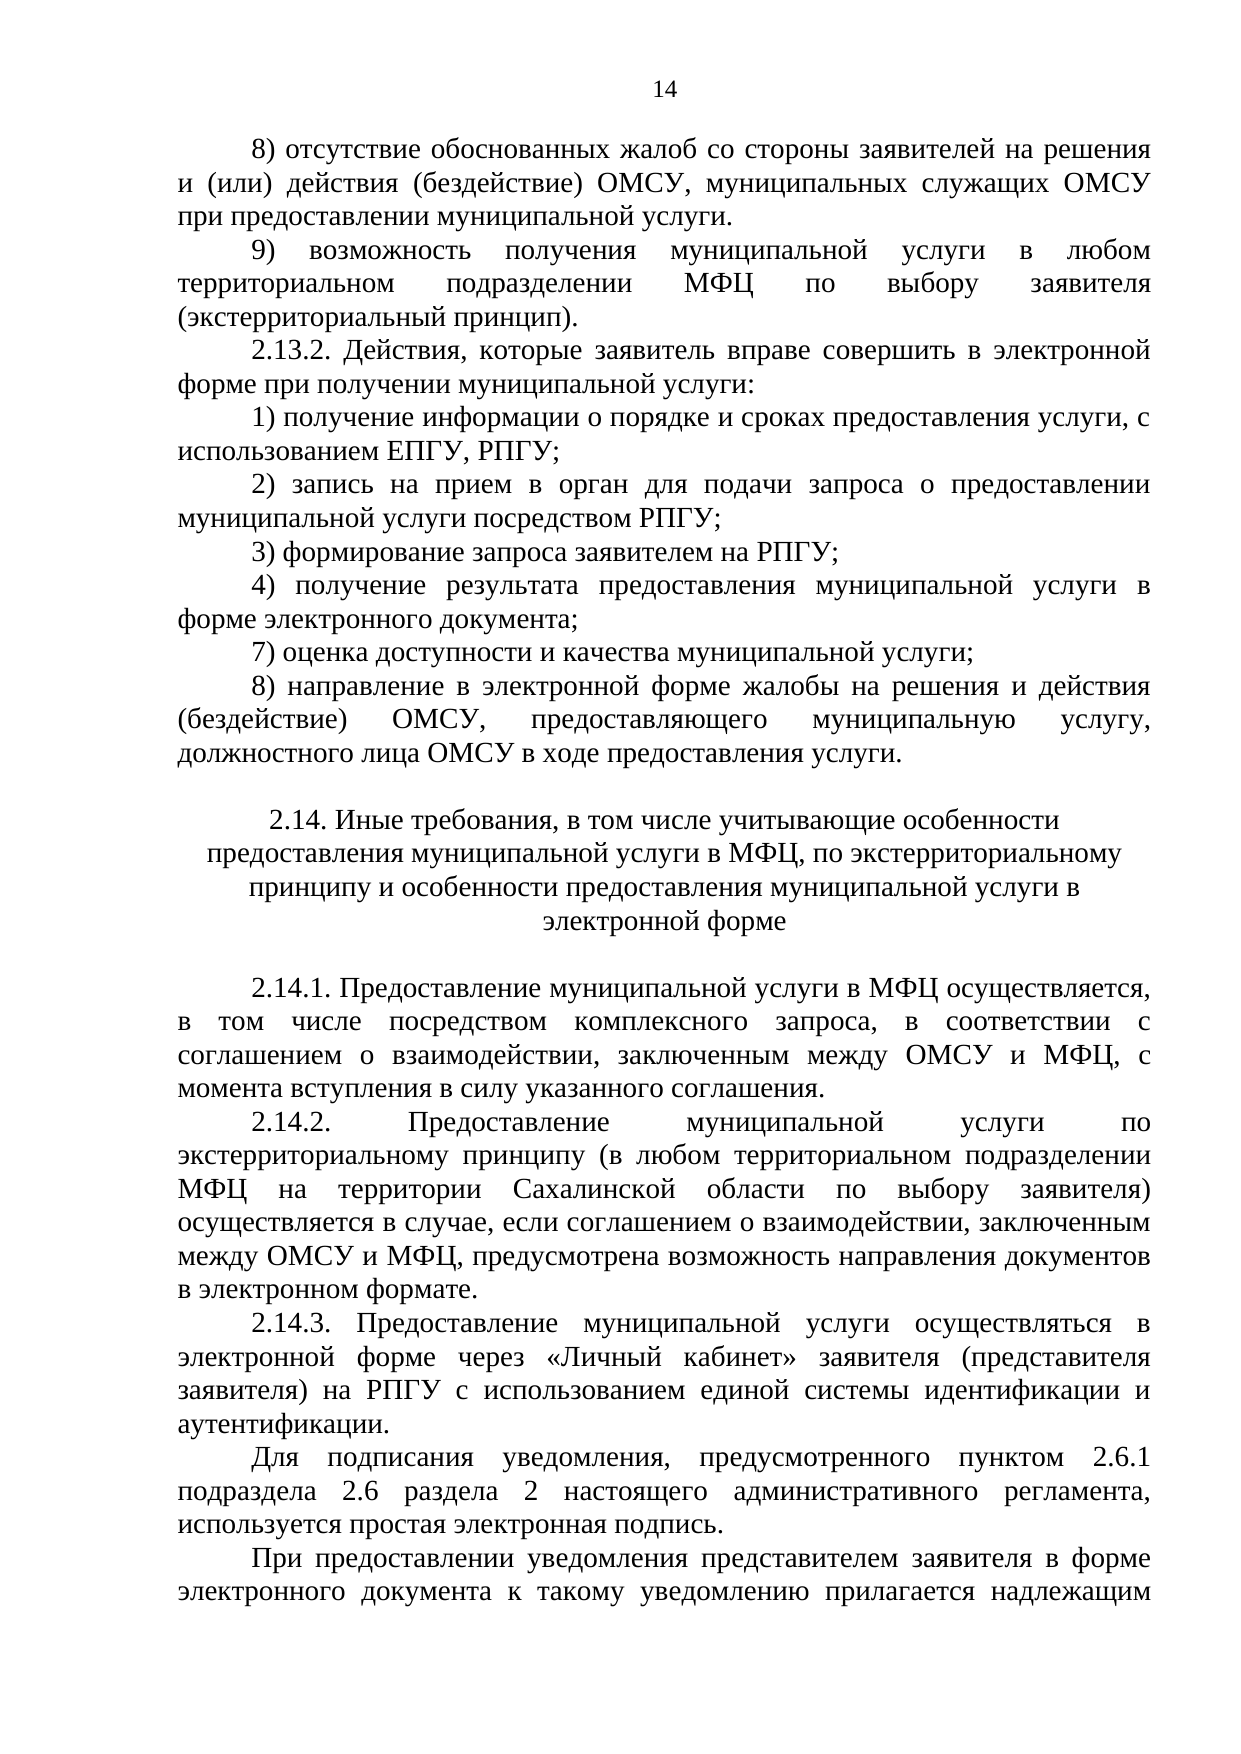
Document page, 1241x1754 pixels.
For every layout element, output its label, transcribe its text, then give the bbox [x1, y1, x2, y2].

text 3) формирование запроса заявителем на РПГУ; [177, 534, 1152, 567]
text 4) получение результата предоставления муниципальной услуги в форме электронного документа; [177, 567, 1152, 634]
text 2.14.3. Предоставление муниципальной услуги осуществляться в электронной форме через «Личный кабинет» заявителя (представителя заявителя) на РПГУ с использованием единой системы идентификации и аутентификации. [177, 1305, 1152, 1439]
text 2.13.2. Действия, которые заявитель вправе совершить в электронной форме при получении муниципальной услуги: [177, 332, 1152, 399]
text 2) запись на прием в орган для подачи запроса о предоставлении муниципальной услуги посредством РПГУ; [177, 467, 1152, 534]
text 7) оценка доступности и качества муниципальной услуги; [177, 634, 1152, 668]
text 8) направление в электронной форме жалобы на решения и действия (бездействие) ОМСУ, предоставляющего муниципальную услугу, должностного лица ОМСУ в ходе предоставления услуги. [177, 668, 1152, 768]
text Для подписания уведомления, предусмотренного пунктом 2.6.1 подраздела 2.6 раздела 2 настоящего административного регламента, используется простая электронная подпись. [177, 1439, 1152, 1540]
text 2.14. Иные требования, в том числе учитывающие особенности предоставления муниципальной услуги в МФЦ, по экстерриториальному принципу и особенности предоставления муниципальной услуги в электронной форме [177, 802, 1152, 936]
text 2.14.2. Предоставление муниципальной услуги по экстерриториальному принципу (в любом территориальном подразделении МФЦ на территории Сахалинской области по выбору заявителя) осуществляется в случае, если соглашением о взаимодействии, заключенным между ОМСУ и МФЦ, предусмотрена возможность направления документов в электронном формате. [177, 1104, 1152, 1305]
text 2.14.1. Предоставление муниципальной услуги в МФЦ осуществляется, в том числе посредством комплексного запроса, в соответствии с соглашением о взаимодействии, заключенным между ОМСУ и МФЦ, с момента вступления в силу указанного соглашения. [177, 970, 1152, 1104]
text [177, 1540, 1152, 1607]
text 9) возможность получения муниципальной услуги в любом территориальном подразделении МФЦ по выбору заявителя (экстерриториальный принцип). [177, 232, 1152, 332]
text 8) отсутствие обоснованных жалоб со стороны заявителей на решения и (или) действия (бездействие) ОМСУ, муниципальных служащих ОМСУ при предоставлении муниципальной услуги. [177, 131, 1152, 232]
text 1) получение информации о порядке и сроках предоставления услуги, с использованием ЕПГУ, РПГУ; [177, 399, 1152, 467]
